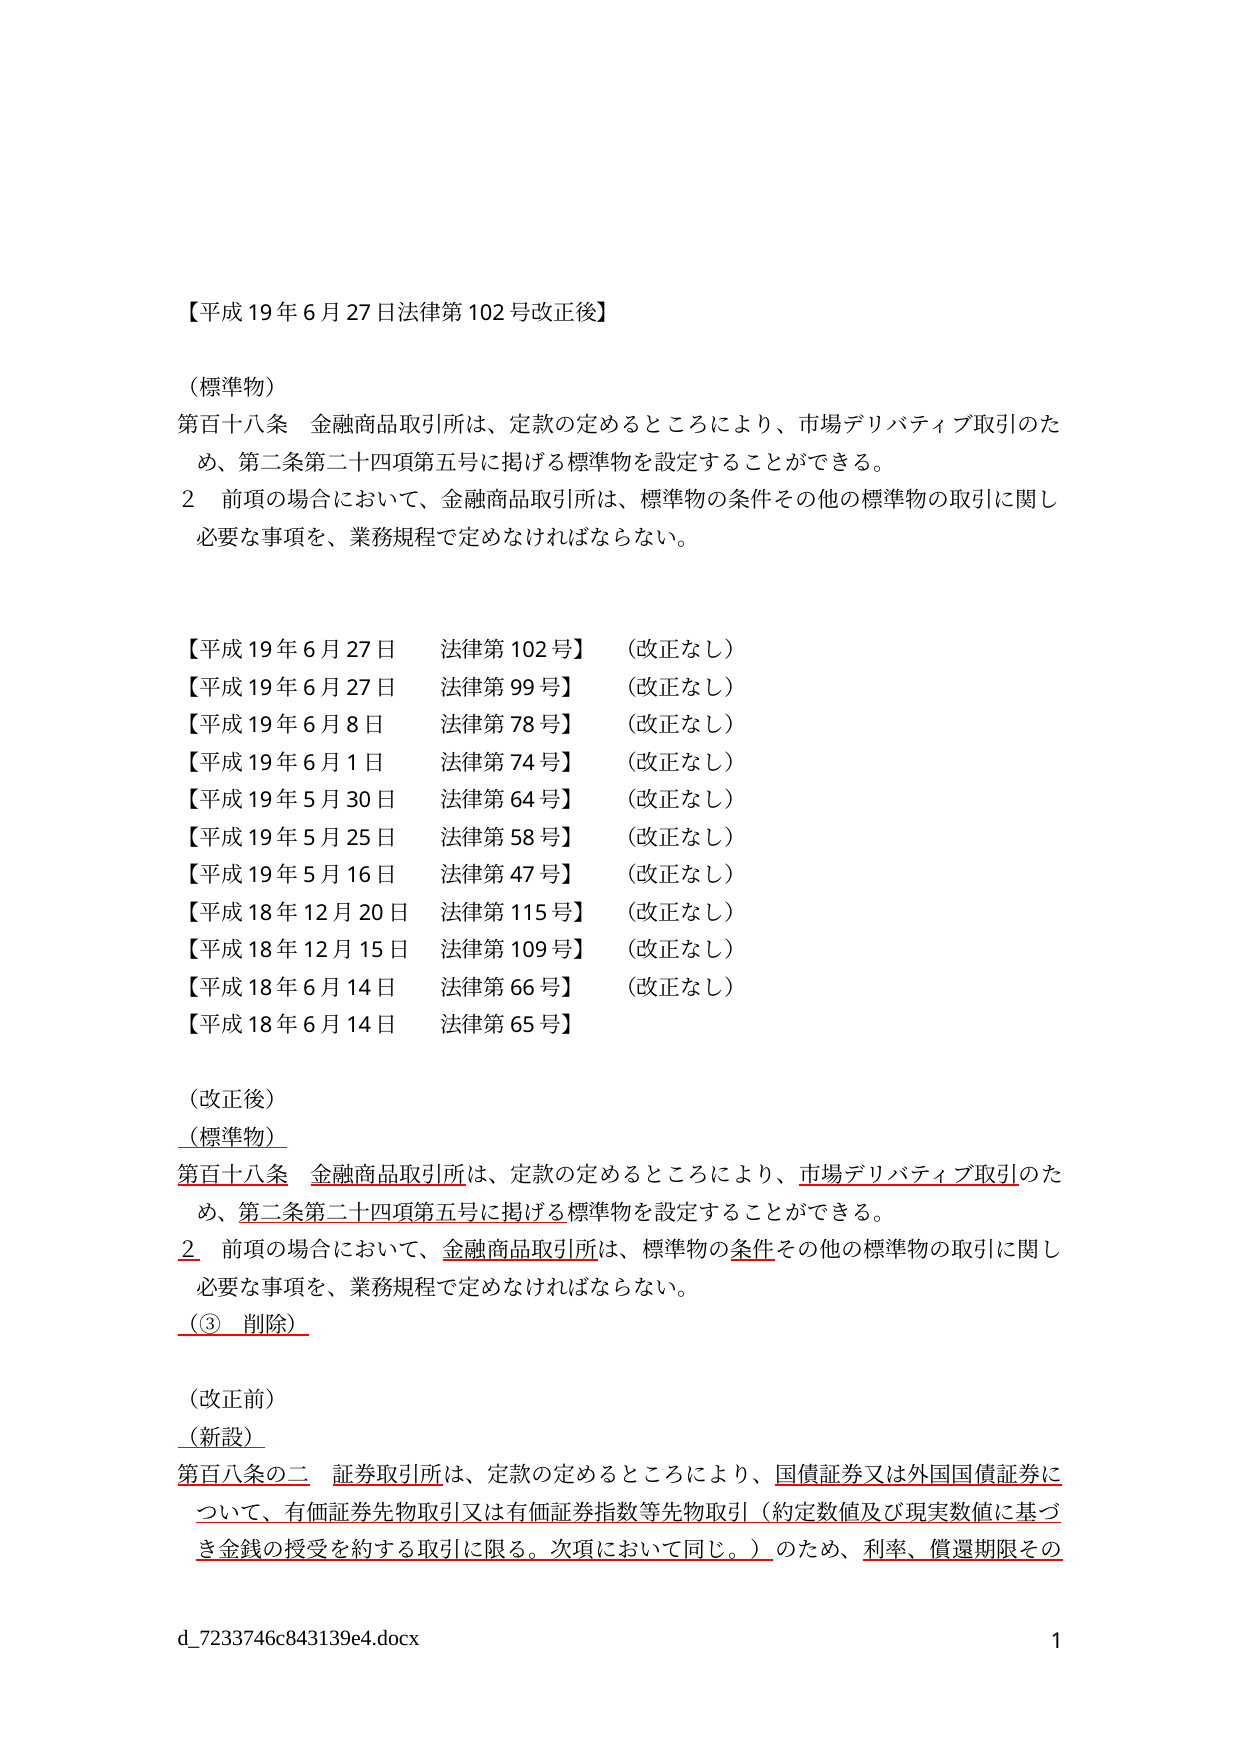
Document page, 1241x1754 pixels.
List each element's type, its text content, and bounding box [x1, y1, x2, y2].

text ２ 前項の場合において、金融商品取引所は、標準物の条件その他の標準物の取引に関し必要な事項を、業務規程で定めなければならない。 [177, 479, 1063, 554]
text （新設） [177, 1417, 1063, 1454]
text 第百十八条 金融商品取引所は、定款の定めるところにより、市場デリバティブ取引のため、第二条第二十四項第五号に掲げる標準物を設定することができる。 [177, 404, 1063, 479]
text （標準物） [177, 1117, 1063, 1154]
text 【平成18年12月20日 法律第115号】 （改正なし） [177, 892, 1063, 929]
text ２ 前項の場合において、金融商品取引所は、標準物の条件その他の標準物の取引に関し必要な事項を、業務規程で定めなければならない。 [177, 1229, 1063, 1304]
text 【平成19年5月16日 法律第47号】 （改正なし） [177, 854, 1063, 892]
text 【平成19年6月27日法律第102号改正後】 [177, 292, 1063, 329]
text 【平成18年6月14日 法律第65号】 [177, 1004, 1063, 1042]
text （③ 削除） [177, 1304, 1063, 1342]
text （改正前） [177, 1379, 1063, 1417]
text （改正後） [177, 1079, 1063, 1117]
text 【平成19年5月25日 法律第58号】 （改正なし） [177, 817, 1063, 854]
text 【平成19年6月27日 法律第99号】 （改正なし） [177, 667, 1063, 704]
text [177, 1454, 1063, 1567]
text （標準物） [177, 367, 1063, 404]
text 【平成19年6月27日 法律第102号】 （改正なし） [177, 629, 1063, 667]
text 【平成19年5月30日 法律第64号】 （改正なし） [177, 779, 1063, 817]
text 【平成18年6月14日 法律第66号】 （改正なし） [177, 967, 1063, 1004]
text 【平成19年6月8日 法律第78号】 （改正なし） [177, 704, 1063, 742]
text 【平成19年6月1日 法律第74号】 （改正なし） [177, 742, 1063, 779]
text 第百十八条 金融商品取引所は、定款の定めるところにより、市場デリバティブ取引のため、第二条第二十四項第五号に掲げる標準物を設定することができる。 [177, 1154, 1063, 1229]
text 【平成18年12月15日 法律第109号】 （改正なし） [177, 929, 1063, 967]
